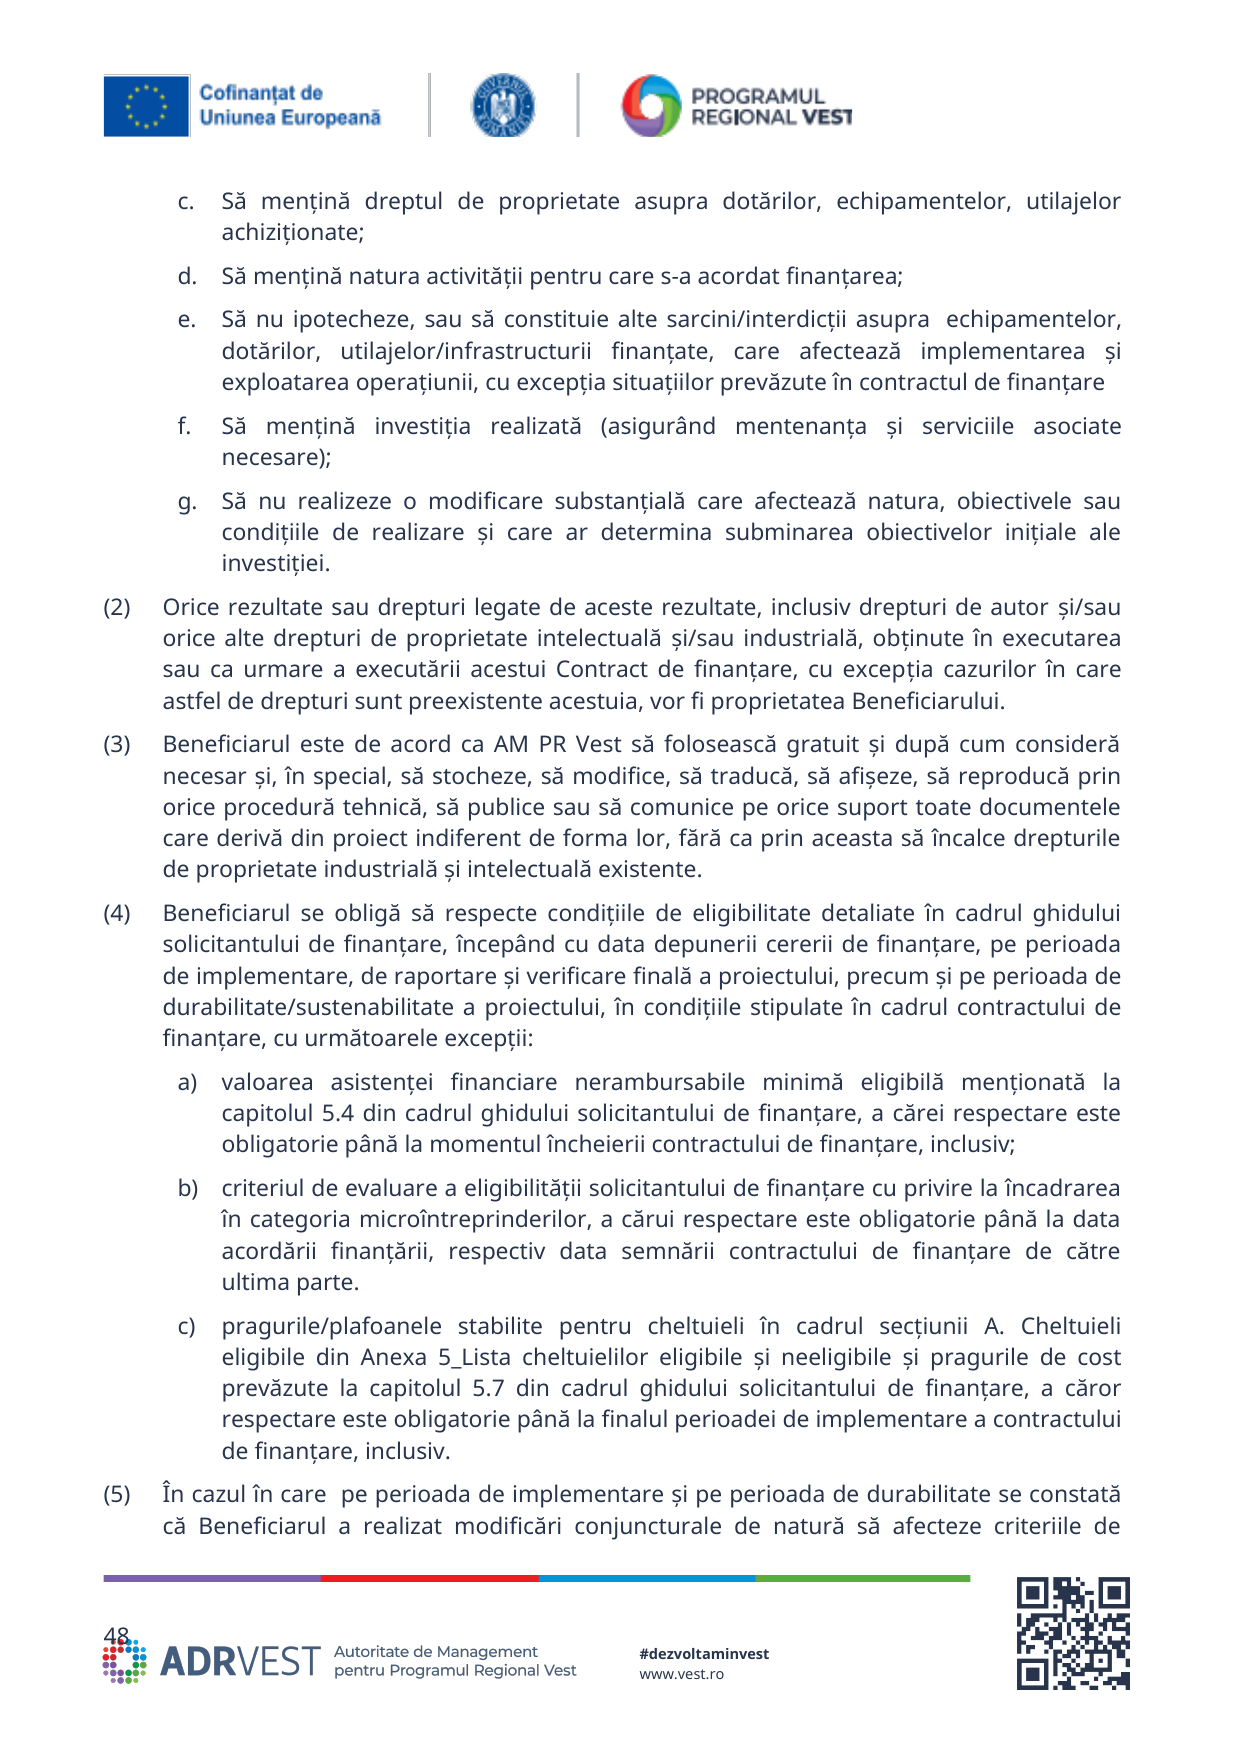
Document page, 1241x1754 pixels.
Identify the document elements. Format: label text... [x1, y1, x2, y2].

list Beneficiarul se obligă să respecte condițiile de eligibilitate detaliate în cadrul ghidului solicitantului de finanțare, începând cu data depunerii cererii de finanțare, pe perioada de implementare, de raportare și verificare finală a proiectului, precum și pe perioada de durabilitate/sustenabilitate a proiectului, în condițiile stipulate în cadrul contractului de finanțare, cu următoarele excepții: [103, 897, 1122, 1053]
list Să nu ipotecheze, sau să constituie alte sarcini/interdicții asupra echipamentelor, dotărilor, utilajelor/infrastructurii finanțate, care afectează implementarea și exploatarea operațiunii, cu excepția situațiilor prevăzute în contractul de finanțare [177, 303, 1122, 397]
list criteriul de evaluare a eligibilității solicitantului de finanțare cu privire la încadrarea în categoria microîntreprinderilor, a cărui respectare este obligatorie până la data acordării finanțării, respectiv data semnării contractului de finanțare de către ultima parte. [177, 1172, 1122, 1297]
list Beneficiarul este de acord ca AM PR Vest să folosească gratuit și după cum consideră necesar și, în special, să stocheze, să modifice, să traducă, să afișeze, să reproducă prin orice procedură tehnică, să publice sau să comunice pe orice suport toate documentele care derivă din proiect indiferent de forma lor, fără ca prin aceasta să încalce drepturile de proprietate industrială și intelectuală existente. [103, 728, 1122, 884]
picture [119, 1636, 126, 1643]
list pragurile/plafoanele stabilite pentru cheltuieli în cadrul secțiunii A. Cheltuieli eligibile din Anexa 5_Lista cheltuielilor eligibile și neeligibile și pragurile de cost prevăzute la capitolul 5.7 din cadrul ghidului solicitantului de finanțare, a căror respectare este obligatorie până la finalul perioadei de implementare a contractului de finanțare, inclusiv. [177, 1309, 1122, 1466]
list Să menţină investiţia realizată (asigurând mentenanţa şi serviciile asociate necesare); [177, 409, 1122, 472]
list Să mențină natura activităţii pentru care s-a acordat finanţarea; [177, 259, 1122, 291]
list Să mențină dreptul de proprietate asupra dotărilor, echipamentelor, utilajelor achiziţionate; [177, 184, 1122, 247]
list Orice rezultate sau drepturi legate de aceste rezultate, inclusiv drepturi de autor şi/sau orice alte drepturi de proprietate intelectuală şi/sau industrială, obţinute în executarea sau ca urmare a executării acestui Contract de finanțare, cu excepţia cazurilor în care astfel de drepturi sunt preexistente acestuia, vor fi proprietatea Beneficiarului. [103, 591, 1122, 716]
list valoarea asistenței financiare nerambursabile minimă eligibilă menționată la capitolul 5.4 din cadrul ghidului solicitantului de finanțare, a cărei respectare este obligatorie până la momentul încheierii contractului de finanțare, inclusiv; [177, 1066, 1122, 1159]
picture [1008, 1568, 1139, 1699]
picture [93, 1636, 582, 1687]
list Să nu realizeze o modificare substanțială care afectează natura, obiectivele sau condițiile de realizare și care ar determina subminarea obiectivelor inițiale ale investiţiei. [177, 484, 1122, 578]
